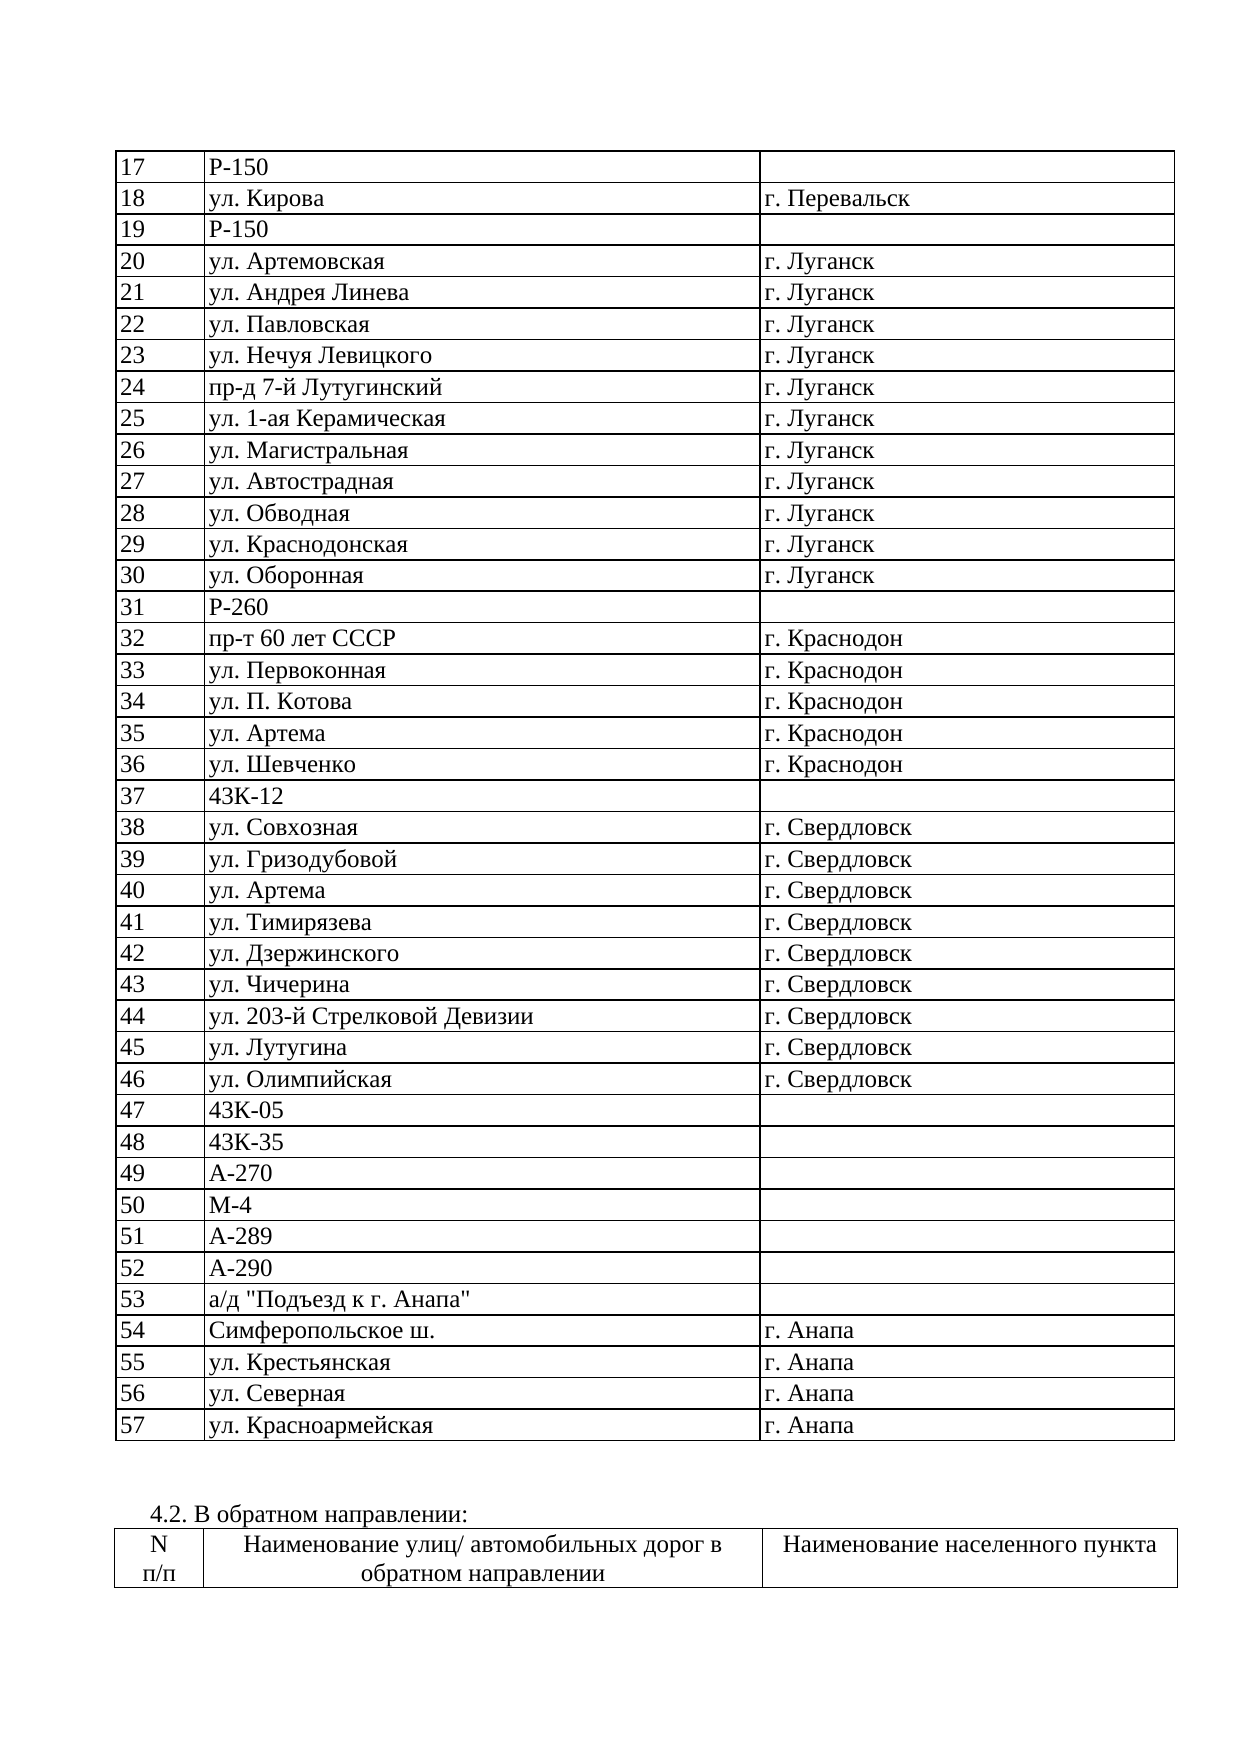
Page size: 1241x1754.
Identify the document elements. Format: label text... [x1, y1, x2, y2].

table_cell г. Анапа [761, 1316, 1174, 1345]
table_cell ул. Артема [205, 875, 759, 905]
table_cell ул. Лутугина [205, 1032, 759, 1062]
table_cell г. Краснодон [761, 686, 1174, 716]
table_cell ул. Северная [205, 1378, 759, 1408]
table_cell А-290 [205, 1253, 759, 1282]
table_cell ул. Павловская [205, 309, 759, 339]
table_cell 17 [117, 152, 204, 181]
table_cell г. Анапа [761, 1410, 1174, 1440]
table_cell 43К-12 [205, 781, 759, 811]
table_cell пр-т 60 лет СССР [205, 623, 759, 653]
table_cell ул. Совхозная [205, 812, 759, 842]
table_cell 29 [117, 529, 204, 559]
table_cell 35 [117, 718, 204, 748]
table_cell г. Анапа [761, 1378, 1174, 1408]
table_cell ул. Первоконная [205, 655, 759, 685]
table_cell М-4 [205, 1190, 759, 1219]
table_cell 41 [117, 907, 204, 936]
table_cell 52 [117, 1253, 204, 1282]
table_cell 32 [117, 623, 204, 653]
table_cell ул. Магистральная [205, 435, 759, 464]
table_cell 40 [117, 875, 204, 905]
table_cell 33 [117, 655, 204, 685]
table_cell 43К-35 [205, 1127, 759, 1157]
table_cell г. Луганск [761, 277, 1174, 307]
table_cell ул. Чичерина [205, 970, 759, 999]
table_cell [761, 1127, 1174, 1157]
table_cell г. Краснодон [761, 749, 1174, 779]
table_cell 39 [117, 844, 204, 873]
table_cell 45 [117, 1032, 204, 1062]
table_cell ул. Нечуя Левицкого [205, 340, 759, 370]
table_cell ул. Шевченко [205, 749, 759, 779]
table_cell ул. Гризодубовой [205, 844, 759, 873]
table_cell г. Луганск [761, 246, 1174, 276]
table_cell 55 [117, 1347, 204, 1377]
table_cell [761, 1190, 1174, 1219]
table_cell г. Луганск [761, 529, 1174, 559]
table_cell 46 [117, 1064, 204, 1094]
table_cell г. Свердловск [761, 1032, 1174, 1062]
table_cell 24 [117, 372, 204, 402]
table_cell 42 [117, 938, 204, 968]
table_cell г. Луганск [761, 340, 1174, 370]
table_cell [761, 1253, 1174, 1282]
table_cell г. Свердловск [761, 907, 1174, 936]
table_cell г. Краснодон [761, 655, 1174, 685]
table_cell г. Перевальск [761, 183, 1174, 213]
table_cell 50 [117, 1190, 204, 1219]
table_cell 37 [117, 781, 204, 811]
table_cell 49 [117, 1158, 204, 1188]
table_cell ул. Олимпийская [205, 1064, 759, 1094]
table_cell [761, 215, 1174, 244]
table_cell г. Луганск [761, 403, 1174, 433]
table_header Наименование улиц/ автомобильных дорог в обратном направлении [204, 1529, 762, 1587]
table_cell 31 [117, 592, 204, 622]
table_cell ул. Андрея Линева [205, 277, 759, 307]
table_cell 44 [117, 1001, 204, 1031]
table_cell 48 [117, 1127, 204, 1157]
table_cell Р-260 [205, 592, 759, 622]
table_cell г. Свердловск [761, 970, 1174, 999]
table_cell 21 [117, 277, 204, 307]
table_cell 38 [117, 812, 204, 842]
table_cell [761, 1158, 1174, 1188]
table_cell ул. Оборонная [205, 561, 759, 590]
table_cell ул. 203-й Стрелковой Девизии [205, 1001, 759, 1031]
table_cell ул. Тимирязева [205, 907, 759, 936]
table_cell ул. Артемовская [205, 246, 759, 276]
table_cell А-270 [205, 1158, 759, 1188]
table_cell ул. Обводная [205, 498, 759, 527]
table_cell г. Луганск [761, 466, 1174, 496]
table_cell 47 [117, 1095, 204, 1125]
table_cell г. Анапа [761, 1347, 1174, 1377]
table_cell г. Краснодон [761, 623, 1174, 653]
table_cell ул. Краснодонская [205, 529, 759, 559]
table_cell Р-150 [205, 152, 759, 181]
table_cell 19 [117, 215, 204, 244]
text 4.2. В обратном направлении: [150, 1499, 1090, 1528]
table_cell А-289 [205, 1221, 759, 1251]
table_cell Симферопольское ш. [205, 1316, 759, 1345]
table_cell г. Свердловск [761, 844, 1174, 873]
table_cell г. Луганск [761, 498, 1174, 527]
table_cell [761, 1284, 1174, 1314]
table_cell 56 [117, 1378, 204, 1408]
table_cell ул. Автострадная [205, 466, 759, 496]
table_cell г. Свердловск [761, 938, 1174, 968]
table_cell ул. Кирова [205, 183, 759, 213]
table_cell [761, 1221, 1174, 1251]
table_cell г. Свердловск [761, 812, 1174, 842]
table_cell 25 [117, 403, 204, 433]
table_cell 54 [117, 1316, 204, 1345]
table_cell ул. Дзержинского [205, 938, 759, 968]
table_header Наименование населенного пункта [763, 1529, 1177, 1587]
table_cell г. Краснодон [761, 718, 1174, 748]
table_cell г. Луганск [761, 435, 1174, 464]
table_cell г. Свердловск [761, 875, 1174, 905]
table_cell [761, 592, 1174, 622]
table_cell 30 [117, 561, 204, 590]
table_cell 57 [117, 1410, 204, 1440]
table_cell ул. Крестьянская [205, 1347, 759, 1377]
table_cell 22 [117, 309, 204, 339]
table_cell 28 [117, 498, 204, 527]
table_cell г. Свердловск [761, 1064, 1174, 1094]
table_cell пр-д 7-й Лутугинский [205, 372, 759, 402]
table_cell а/д "Подъезд к г. Анапа" [205, 1284, 759, 1314]
table_cell 27 [117, 466, 204, 496]
table_cell г. Свердловск [761, 1001, 1174, 1031]
table_cell [761, 1095, 1174, 1125]
table_cell [761, 781, 1174, 811]
table_cell ул. 1-ая Керамическая [205, 403, 759, 433]
table_cell г. Луганск [761, 561, 1174, 590]
table_cell 34 [117, 686, 204, 716]
table_cell г. Луганск [761, 309, 1174, 339]
table_cell г. Луганск [761, 372, 1174, 402]
table_cell 43К-05 [205, 1095, 759, 1125]
table_cell [761, 152, 1174, 181]
table_cell 26 [117, 435, 204, 464]
table_cell ул. Красноармейская [205, 1410, 759, 1440]
table_cell 53 [117, 1284, 204, 1314]
table_cell 18 [117, 183, 204, 213]
table_cell 20 [117, 246, 204, 276]
table_cell ул. П. Котова [205, 686, 759, 716]
table_header N п/п [115, 1529, 203, 1587]
table_cell 51 [117, 1221, 204, 1251]
table_cell 36 [117, 749, 204, 779]
table_cell 23 [117, 340, 204, 370]
table_cell ул. Артема [205, 718, 759, 748]
table_cell 43 [117, 970, 204, 999]
table_cell Р-150 [205, 215, 759, 244]
